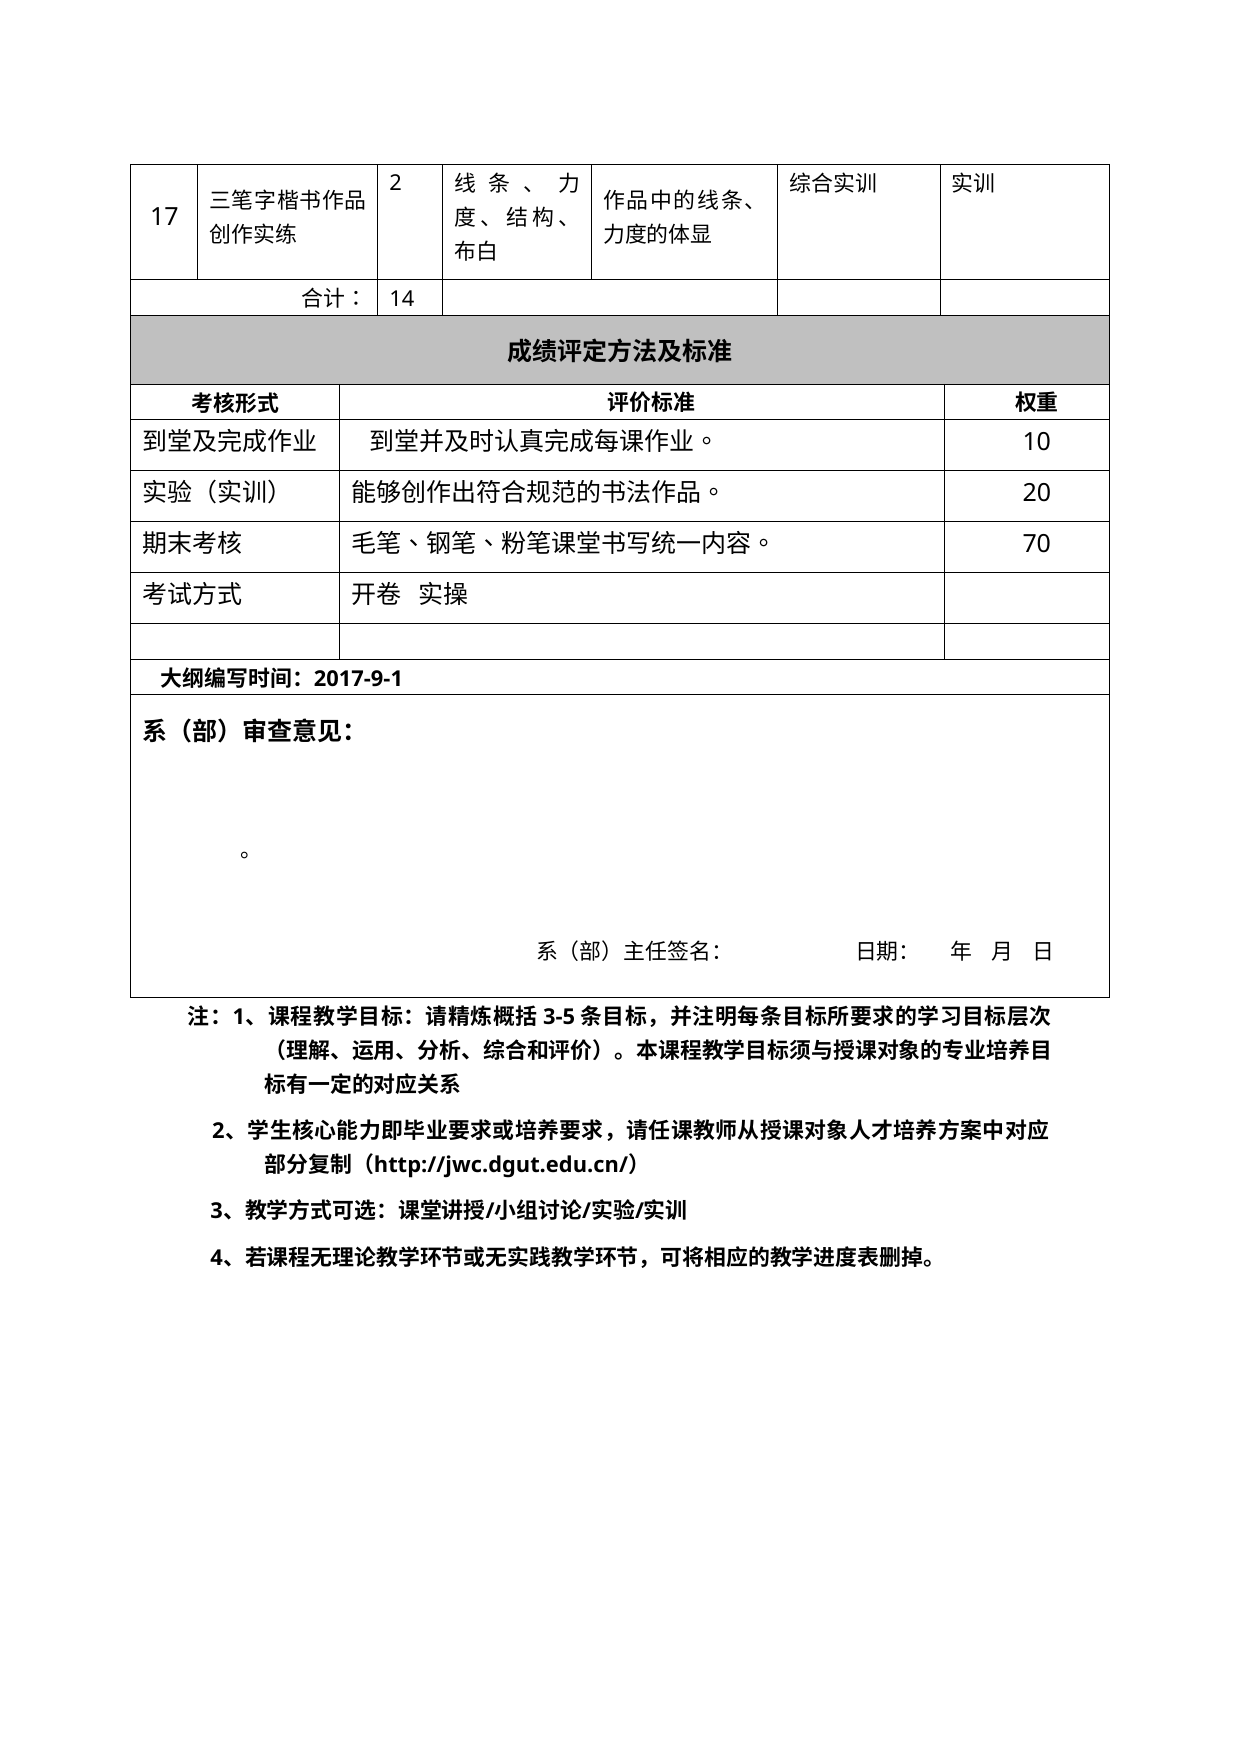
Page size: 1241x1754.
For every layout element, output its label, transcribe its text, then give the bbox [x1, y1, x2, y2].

table_cell 实训 [941, 165, 1109, 279]
table_cell 成绩评定方法及标准 [131, 316, 1109, 384]
table_cell 综合实训 [778, 165, 940, 279]
text 注：1、课程教学目标：请精炼概括3-5条目标，并注明每条目标所要求的学习目标层次（理解、运用、分析、综合和评价）。本课程教学目标须与授课对象的专业培养目标有一定的对应关系 [187, 998, 1053, 1099]
table_cell 考试方式 [131, 573, 339, 623]
table_cell 10 [945, 420, 1109, 470]
table_cell [941, 280, 1109, 315]
table_cell [778, 280, 940, 315]
text 2、学生核心能力即毕业要求或培养要求，请任课教师从授课对象人才培养方案中对应部分复制（http://jwc.dgut.edu.cn/） [187, 1112, 1053, 1180]
table_cell 线条、力度、结构、布白 [443, 165, 591, 279]
table_cell 开卷 实操 [340, 573, 944, 623]
table_cell 权重 [945, 385, 1109, 419]
table_cell 作品中的线条、力度的体显 [592, 165, 777, 279]
table_cell 三笔字楷书作品创作实练 [198, 165, 377, 279]
table_cell 考核形式 [131, 385, 339, 419]
table_cell 系（部）审查意见： 。 系（部）主任签名： 日期： 年 月 日 [131, 695, 1109, 997]
table_cell 合计： [131, 280, 377, 315]
table_cell [945, 624, 1109, 659]
table_cell [945, 573, 1109, 623]
text 4、若课程无理论教学环节或无实践教学环节，可将相应的教学进度表删掉。 [187, 1239, 1053, 1273]
table_cell 实验（实训） [131, 471, 339, 521]
table_cell [340, 624, 944, 659]
table_cell 期末考核 [131, 522, 339, 572]
table_cell 能够创作出符合规范的书法作品。 [340, 471, 944, 521]
table_cell 评价标准 [340, 385, 944, 419]
table_cell [443, 280, 777, 315]
table_cell [131, 624, 339, 659]
table_cell 14 [378, 280, 442, 315]
table_cell 17 [131, 165, 197, 279]
text 3、教学方式可选：课堂讲授/小组讨论/实验/实训 [187, 1192, 1053, 1226]
table_cell 到堂及完成作业 [131, 420, 339, 470]
table_cell 70 [945, 522, 1109, 572]
table_cell 2 [378, 165, 442, 279]
table_cell 20 [945, 471, 1109, 521]
table_cell 到堂并及时认真完成每课作业。 [340, 420, 944, 470]
table_cell 毛笔、钢笔、粉笔课堂书写统一内容。 [340, 522, 944, 572]
table_cell 大纲编写时间：2017-9-1 [131, 660, 1109, 694]
